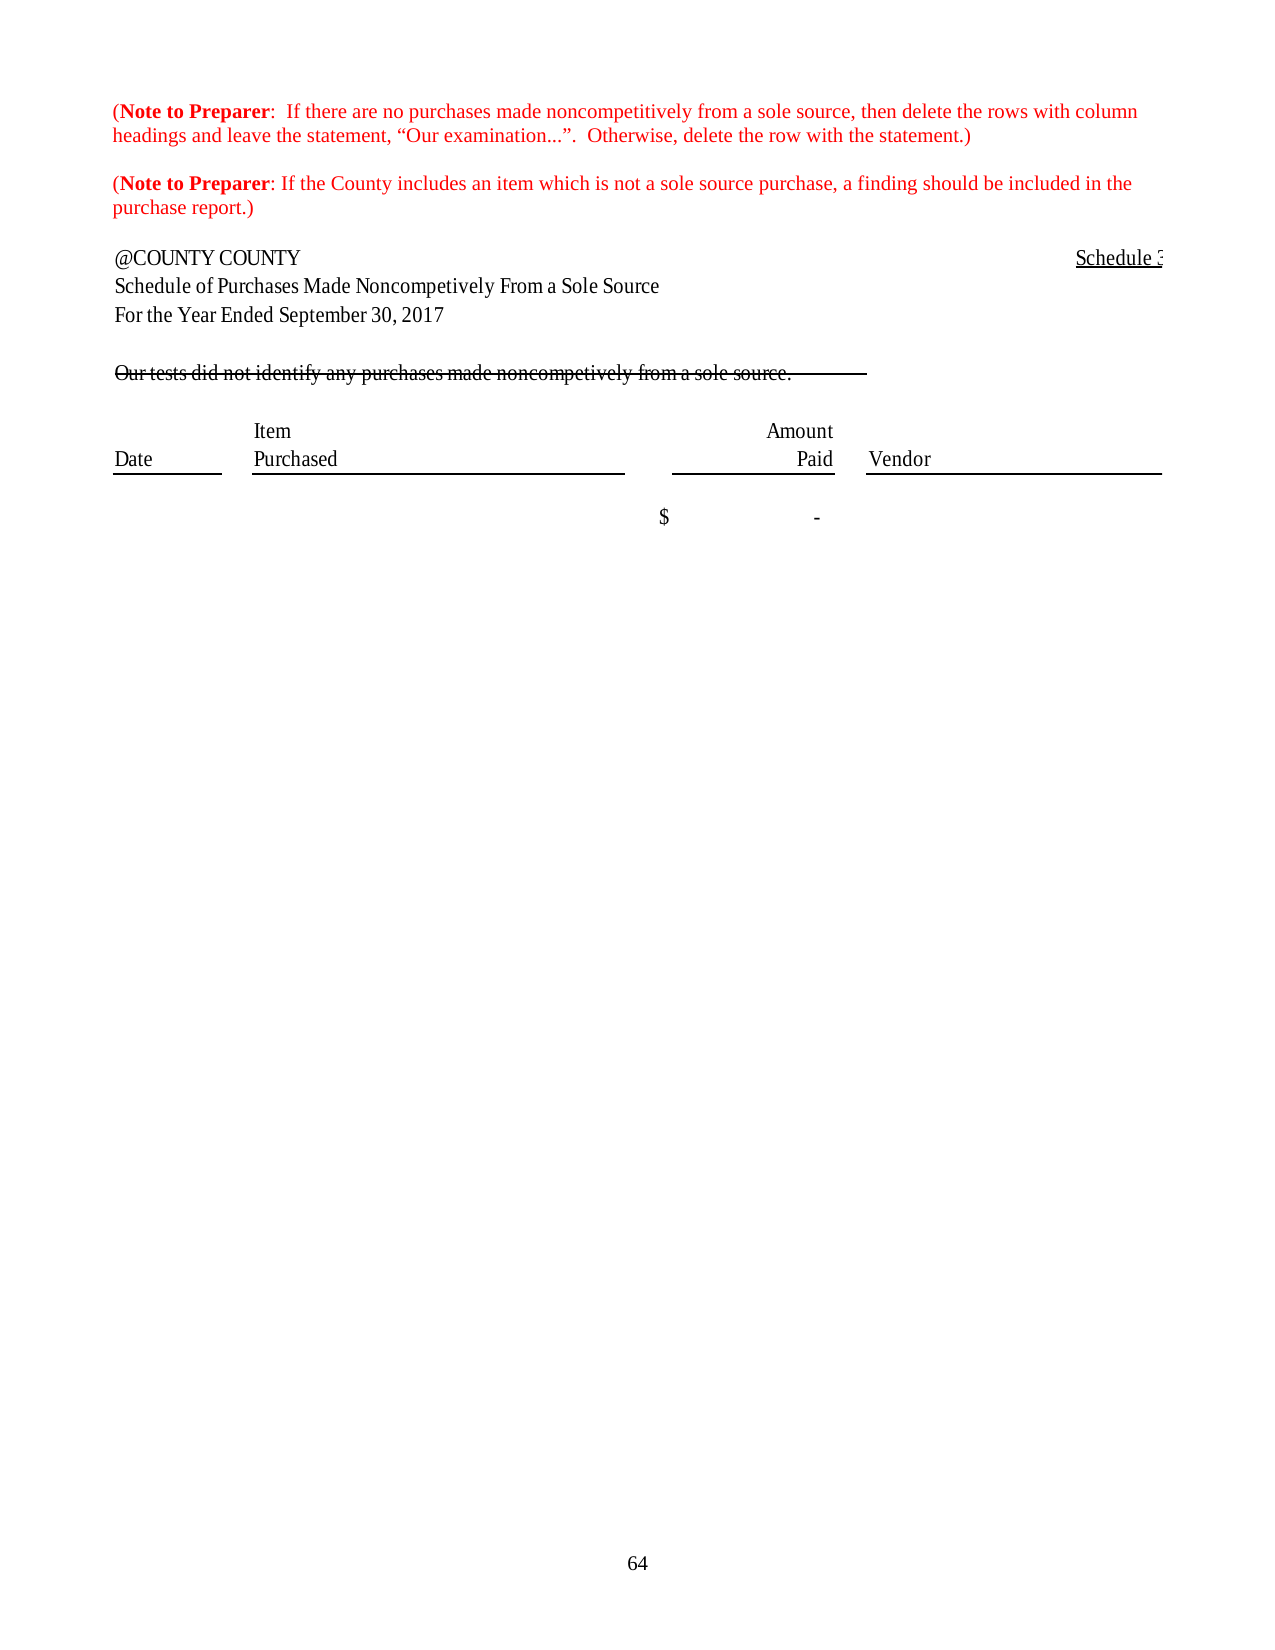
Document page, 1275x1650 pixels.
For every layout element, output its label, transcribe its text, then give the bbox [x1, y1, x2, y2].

text (Note to Preparer: If the County includes an item which is not a sole source purchase, a finding should be included in the purchase report.) [112, 171, 1162, 219]
text (Note to Preparer: If there are no purchases made noncompetitively from a sole source, then delete the rows with column headings and leave the statement, “Our examination...”. Otherwise, delete the row with the statement.) [112, 99, 1162, 147]
